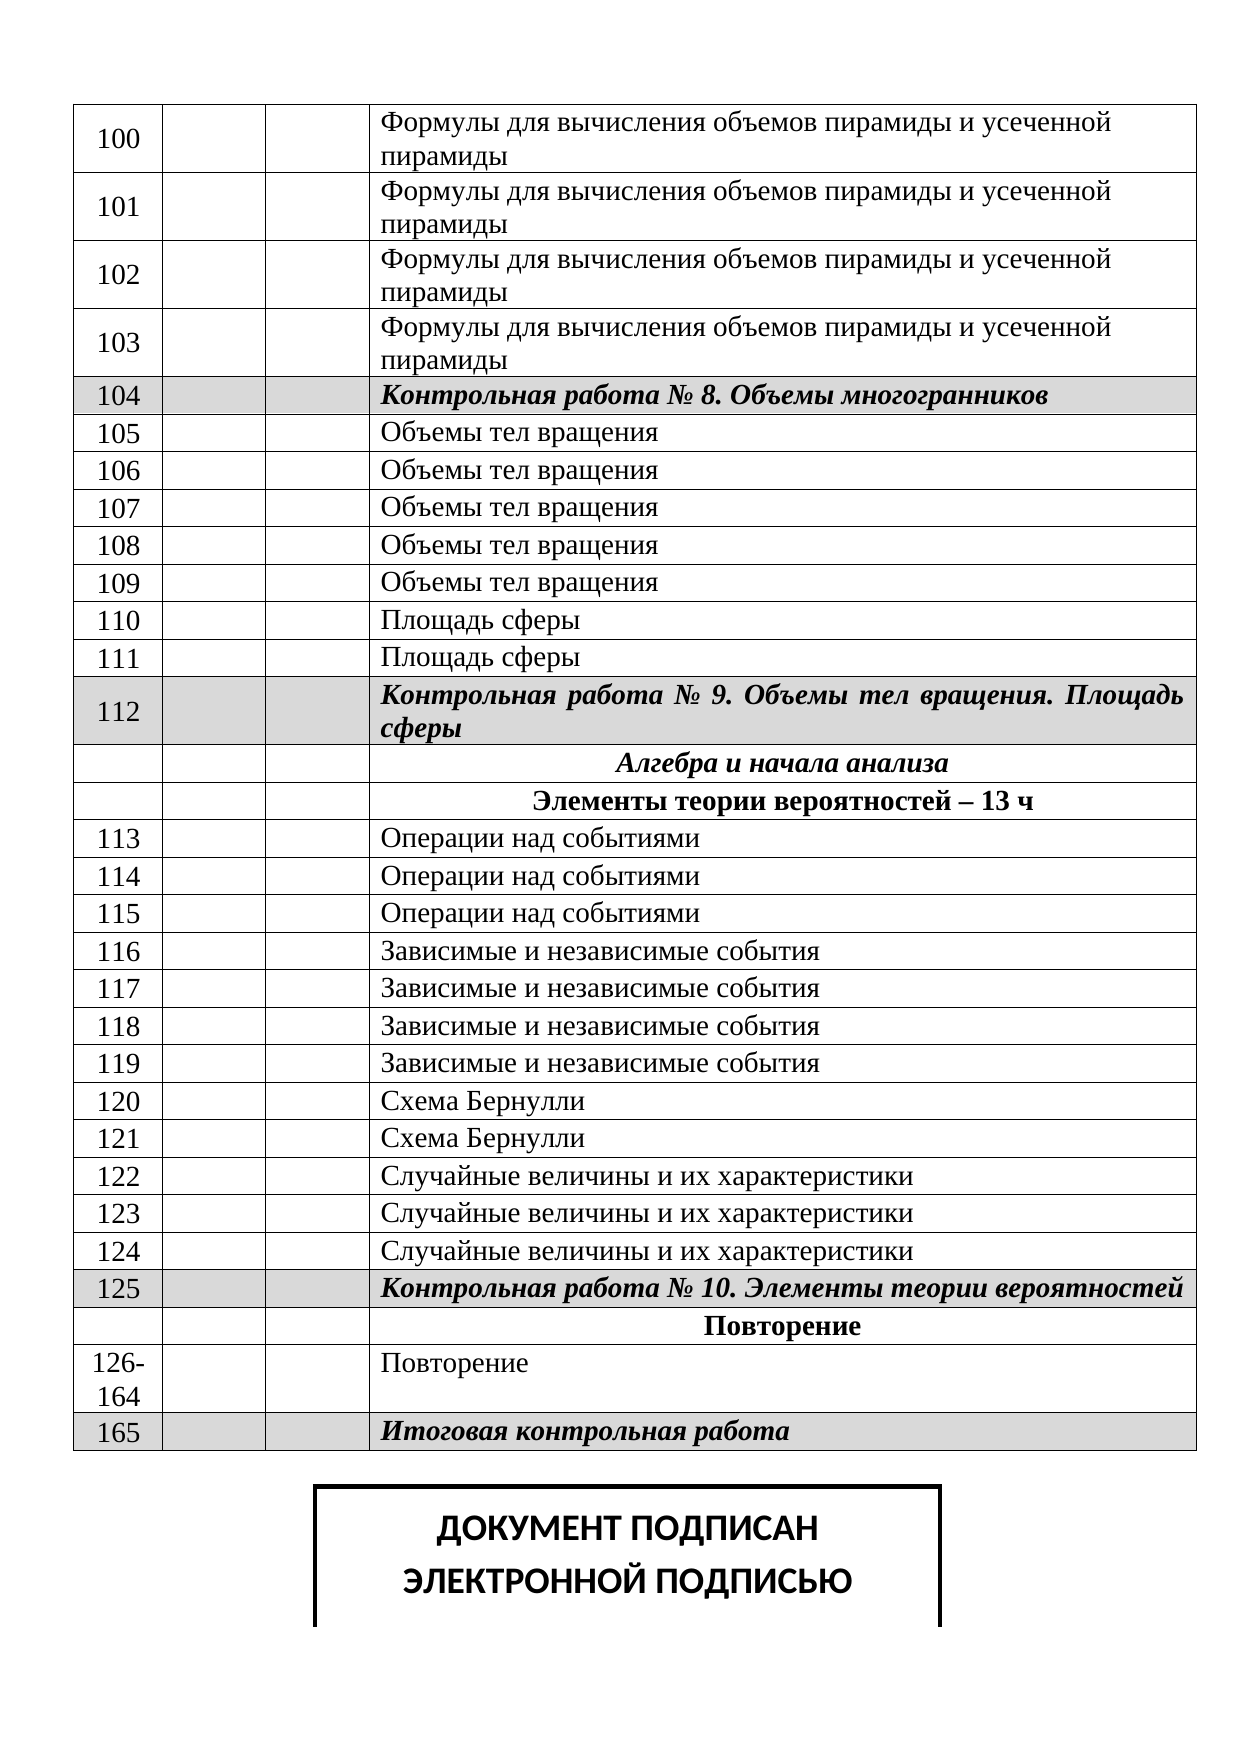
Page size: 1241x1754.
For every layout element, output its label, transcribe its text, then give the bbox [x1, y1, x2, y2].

table_cell 109 [74, 565, 162, 601]
table_cell Объемы тел вращения [370, 415, 1196, 451]
table_cell Контрольная работа № 8. Объемы многогранников [370, 377, 1196, 413]
table_cell [163, 1345, 265, 1412]
table_cell [163, 1308, 265, 1344]
table_cell [163, 1195, 265, 1232]
table_cell Площадь сферы [370, 640, 1196, 676]
table_cell Алгебра и начала анализа [370, 745, 1196, 782]
table_cell 113 [74, 820, 162, 857]
table_cell [163, 1120, 265, 1157]
table_cell 125 [74, 1270, 162, 1307]
table_cell [163, 970, 265, 1007]
table_cell [74, 1308, 162, 1344]
table_cell Формулы для вычисления объемов пирамиды и усеченной пирамиды [370, 309, 1196, 376]
table_cell [163, 1083, 265, 1119]
table_cell 114 [74, 858, 162, 894]
table_cell Зависимые и независимые события [370, 970, 1196, 1007]
table_cell Контрольная работа № 10. Элементы теории вероятностей [370, 1270, 1196, 1307]
table_cell 108 [74, 527, 162, 563]
table_cell [266, 1158, 369, 1194]
table_cell [266, 1008, 369, 1044]
table_cell 120 [74, 1083, 162, 1119]
table_cell Итоговая контрольная работа [370, 1413, 1196, 1450]
table_cell 103 [74, 309, 162, 376]
table_cell [266, 1345, 369, 1412]
table_cell [266, 309, 369, 376]
table_cell Зависимые и независимые события [370, 933, 1196, 969]
table_cell 100 [74, 105, 162, 172]
table_cell [266, 933, 369, 969]
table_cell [370, 105, 1196, 172]
table_cell [163, 933, 265, 969]
table_cell [266, 1308, 369, 1344]
table_cell 110 [74, 602, 162, 638]
table_cell [163, 745, 265, 782]
table_cell [266, 820, 369, 857]
table_cell [163, 377, 265, 413]
table_cell Операции над событиями [370, 820, 1196, 857]
table_cell [163, 527, 265, 563]
table_cell [266, 377, 369, 413]
table_cell [266, 1233, 369, 1269]
table_cell [266, 858, 369, 894]
table_cell [163, 565, 265, 601]
table_cell [266, 527, 369, 563]
table_cell Операции над событиями [370, 895, 1196, 932]
table_cell [163, 452, 265, 488]
table_cell Объемы тел вращения [370, 565, 1196, 601]
table_cell [266, 677, 369, 744]
table_header ДОКУМЕНТ ПОДПИСАН ЭЛЕКТРОННОЙ ПОДПИСЬЮ [317, 1489, 938, 1627]
table_cell [266, 745, 369, 782]
table_cell Случайные величины и их характеристики [370, 1158, 1196, 1194]
table_cell Контрольная работа № 9. Объемы тел вращения. Площадь сферы [370, 677, 1196, 744]
table_cell 165 [74, 1413, 162, 1450]
table_cell [266, 452, 369, 488]
table_cell 126-164 [74, 1345, 162, 1412]
table_cell [266, 1120, 369, 1157]
table_cell Повторение [370, 1345, 1196, 1412]
table_cell 121 [74, 1120, 162, 1157]
table_cell [74, 783, 162, 819]
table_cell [370, 241, 1196, 308]
table_cell [163, 1413, 265, 1450]
table_cell [163, 105, 265, 172]
table_cell [163, 309, 265, 376]
table_cell 116 [74, 933, 162, 969]
table_cell [163, 783, 265, 819]
table_cell [266, 602, 369, 638]
table_cell [266, 565, 369, 601]
table_cell Площадь сферы [370, 602, 1196, 638]
table_cell [163, 858, 265, 894]
table_cell [266, 105, 369, 172]
table_cell 104 [74, 377, 162, 413]
table_cell [163, 1158, 265, 1194]
table_cell 124 [74, 1233, 162, 1269]
table_cell [266, 1045, 369, 1082]
table_cell Повторение [370, 1308, 1196, 1344]
table_cell Объемы тел вращения [370, 452, 1196, 488]
table_cell 117 [74, 970, 162, 1007]
table_cell Зависимые и независимые события [370, 1045, 1196, 1082]
table_cell [163, 490, 265, 526]
table_cell [163, 415, 265, 451]
table_cell 102 [74, 241, 162, 308]
table_cell Схема Бернулли [370, 1120, 1196, 1157]
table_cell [370, 173, 1196, 240]
table_cell 122 [74, 1158, 162, 1194]
table_cell 112 [74, 677, 162, 744]
table_cell [266, 1270, 369, 1307]
table_cell [163, 602, 265, 638]
table_cell [266, 490, 369, 526]
table_cell 111 [74, 640, 162, 676]
table_cell [163, 1045, 265, 1082]
table_cell [163, 1008, 265, 1044]
table_cell [266, 1083, 369, 1119]
table_cell [163, 1233, 265, 1269]
table_cell [163, 1270, 265, 1307]
table_cell Объемы тел вращения [370, 490, 1196, 526]
table_cell Операции над событиями [370, 858, 1196, 894]
table_cell [266, 1413, 369, 1450]
table_cell [266, 970, 369, 1007]
table_cell 118 [74, 1008, 162, 1044]
table_cell [74, 745, 162, 782]
table_cell [163, 895, 265, 932]
table_cell 106 [74, 452, 162, 488]
table_cell [266, 173, 369, 240]
table_cell [266, 1195, 369, 1232]
table_cell Случайные величины и их характеристики [370, 1233, 1196, 1269]
table_cell [163, 241, 265, 308]
table_cell [163, 640, 265, 676]
table_cell [163, 677, 265, 744]
table_cell 105 [74, 415, 162, 451]
table_cell [266, 783, 369, 819]
table_cell 115 [74, 895, 162, 932]
table_cell 101 [74, 173, 162, 240]
table_cell [266, 640, 369, 676]
table_cell Схема Бернулли [370, 1083, 1196, 1119]
table_cell Зависимые и независимые события [370, 1008, 1196, 1044]
table_cell [266, 241, 369, 308]
table_cell 119 [74, 1045, 162, 1082]
table_cell Элементы теории вероятностей – 13 ч [370, 783, 1196, 819]
table_cell [163, 173, 265, 240]
table_cell 107 [74, 490, 162, 526]
table_cell [266, 895, 369, 932]
table_cell Объемы тел вращения [370, 527, 1196, 563]
table_cell [266, 415, 369, 451]
table_cell 123 [74, 1195, 162, 1232]
table_cell Случайные величины и их характеристики [370, 1195, 1196, 1232]
table_cell [163, 820, 265, 857]
